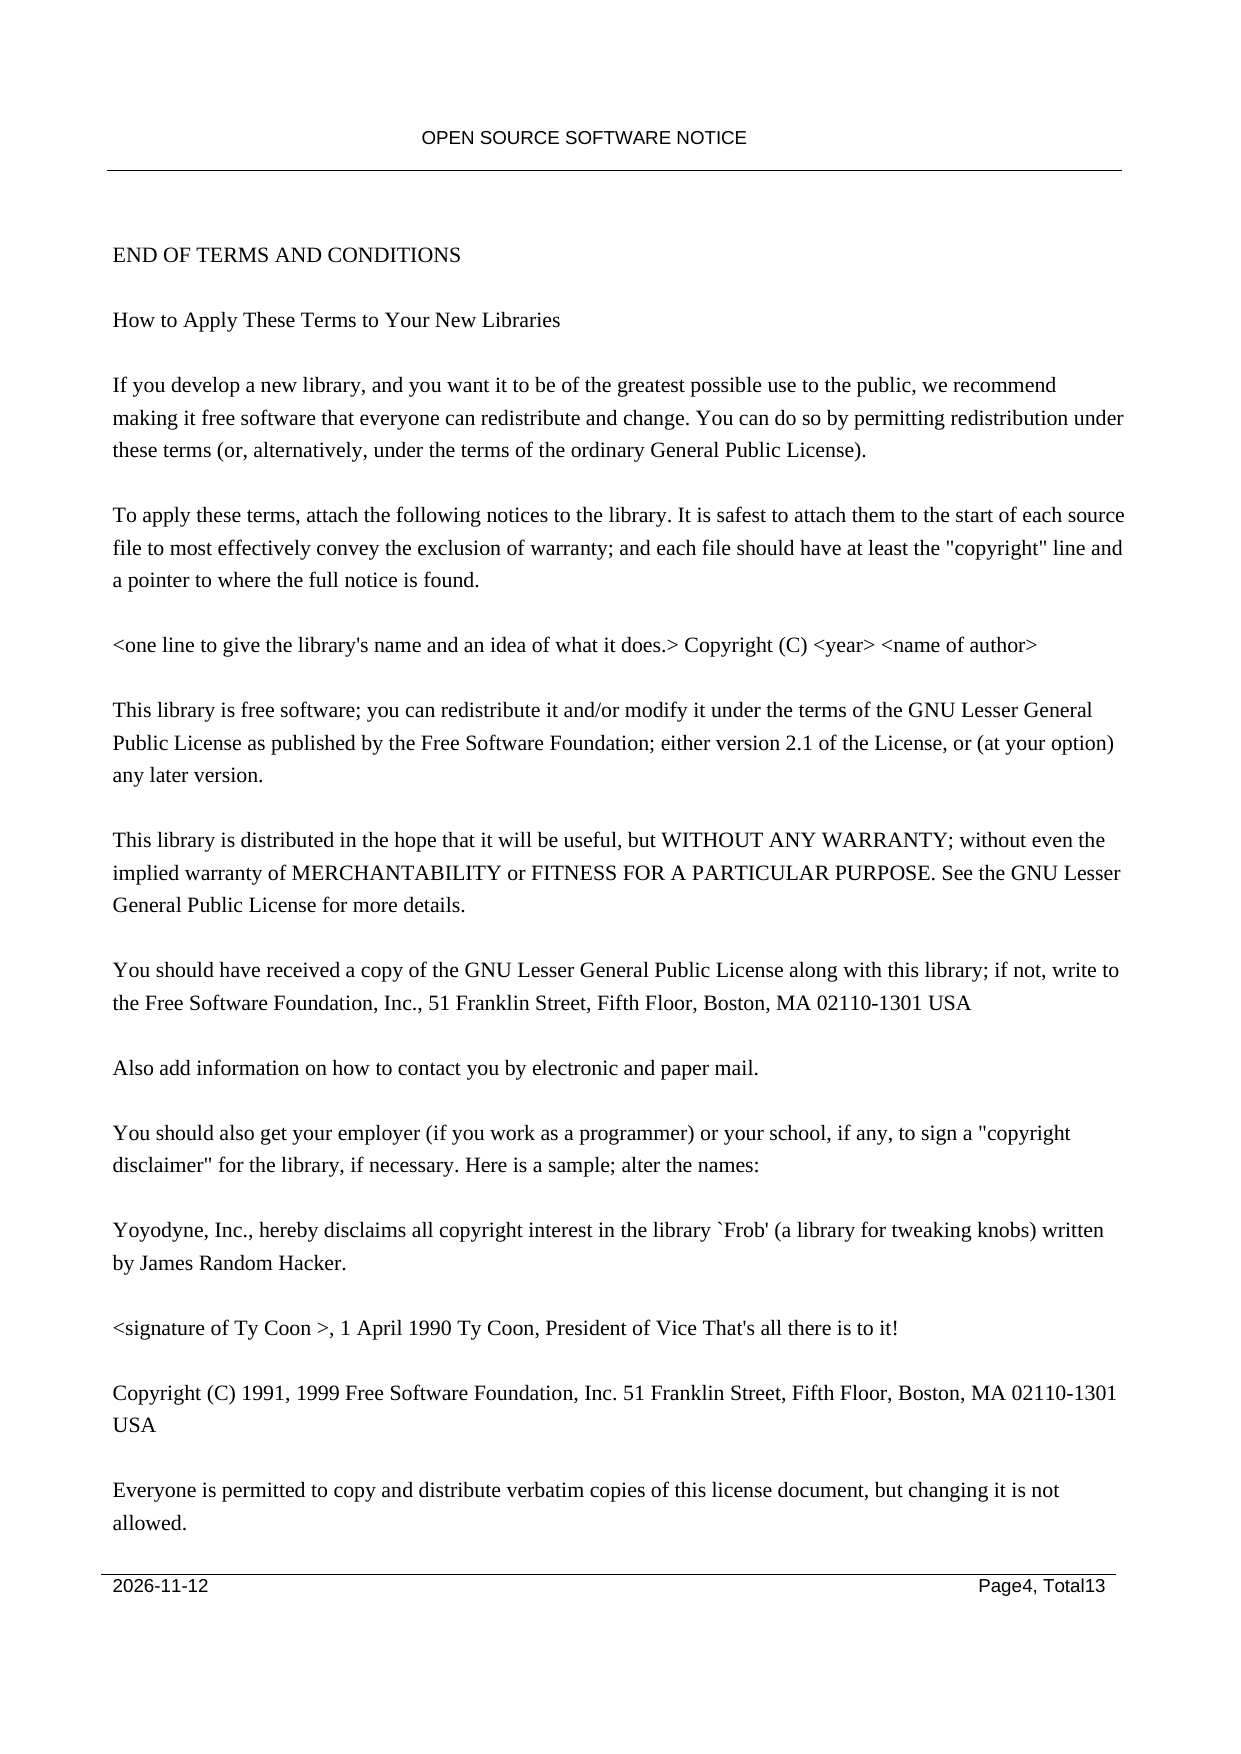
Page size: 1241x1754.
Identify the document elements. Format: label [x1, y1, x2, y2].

text [112, 206, 1128, 1539]
